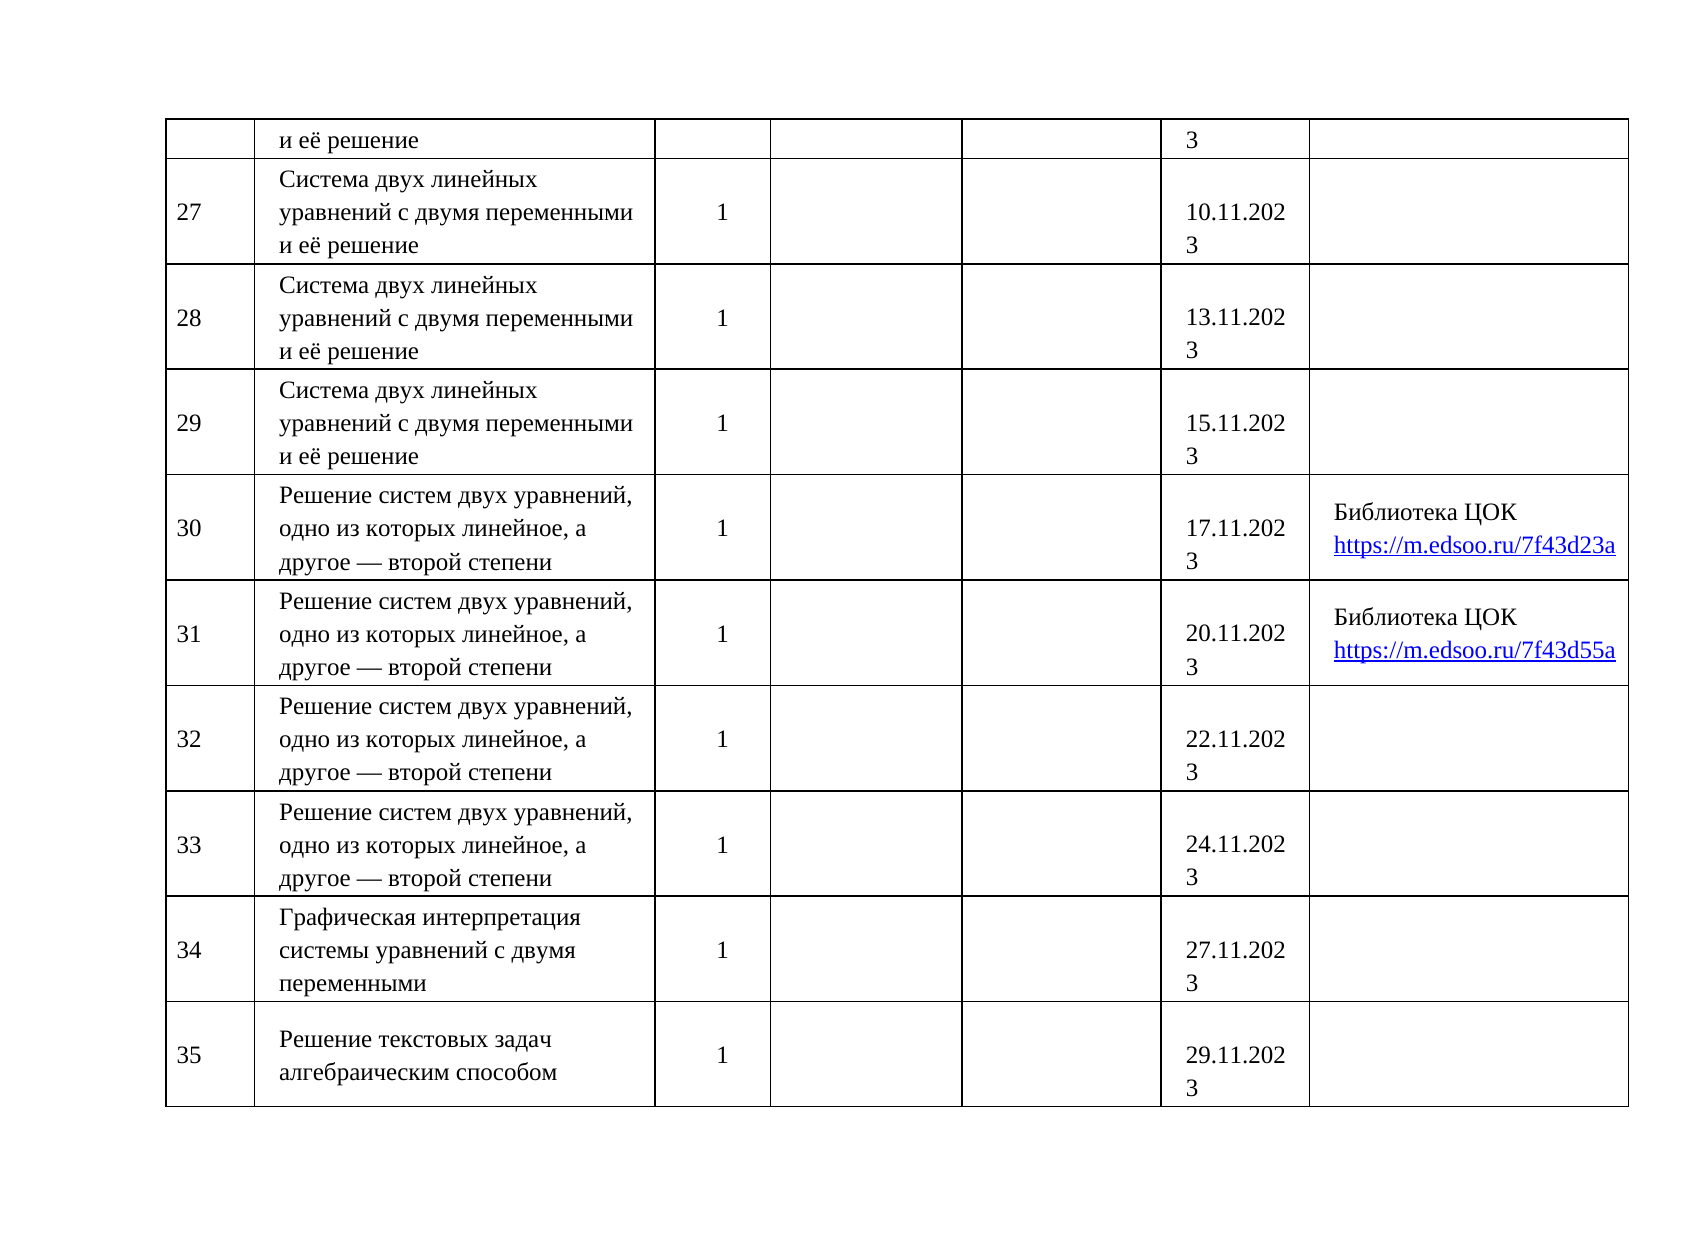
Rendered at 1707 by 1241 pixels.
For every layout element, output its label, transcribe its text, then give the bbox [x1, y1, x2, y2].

table_cell 1 [656, 792, 770, 895]
table_cell Библиотека ЦОК https://m.edsoo.ru/7f43d55a [1310, 581, 1628, 684]
table_cell 33 [167, 792, 254, 895]
table_cell Решение систем двух уравнений, одно из которых линейное, а другое — второй степени [255, 475, 654, 579]
table_cell 32 [167, 686, 254, 790]
table_cell [1310, 370, 1628, 474]
table_cell 35 [167, 1002, 254, 1106]
table_cell [963, 265, 1160, 368]
table_cell [771, 475, 961, 579]
table_cell [1310, 265, 1628, 368]
table_cell 31 [167, 581, 254, 684]
table_cell Решение систем двух уравнений, одно из которых линейное, а другое — второй степени [255, 581, 654, 684]
table_cell 29 [167, 370, 254, 474]
table_cell 17.11.2023 [1162, 475, 1309, 579]
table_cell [255, 120, 654, 157]
table_cell 26 [167, 120, 254, 157]
table_cell Система двух линейных уравнений с двумя переменными и её решение [255, 370, 654, 474]
table_cell [1310, 897, 1628, 1001]
table_cell 22.11.2023 [1162, 686, 1309, 790]
table_cell 1 [656, 581, 770, 684]
table_cell [963, 1002, 1160, 1106]
table_cell 27 [167, 159, 254, 263]
table_cell [1310, 120, 1628, 157]
table_cell [771, 581, 961, 684]
table_cell 20.11.2023 [1162, 581, 1309, 684]
table_cell 13.11.2023 [1162, 265, 1309, 368]
table_cell 1 [656, 370, 770, 474]
table_cell [963, 475, 1160, 579]
table_cell 34 [167, 897, 254, 1001]
table_cell 15.11.2023 [1162, 370, 1309, 474]
table_cell 1 [656, 475, 770, 579]
table_cell 1 [656, 265, 770, 368]
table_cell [255, 1002, 654, 1106]
table_cell 24.11.2023 [1162, 792, 1309, 895]
table_cell [771, 897, 961, 1001]
table_cell [1310, 792, 1628, 895]
table_cell 08.11.2023 [1162, 120, 1309, 157]
table_cell [1310, 159, 1628, 263]
table_cell Решение систем двух уравнений, одно из которых линейное, а другое — второй степени [255, 686, 654, 790]
table_cell [771, 159, 961, 263]
table_cell [771, 120, 961, 157]
table_cell 1 [656, 686, 770, 790]
table_cell 1 [656, 120, 770, 157]
table_cell [771, 370, 961, 474]
table_cell [963, 370, 1160, 474]
table_cell [771, 265, 961, 368]
table_cell Система двух линейных уравнений с двумя переменными и её решение [255, 265, 654, 368]
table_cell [255, 159, 654, 263]
table_cell Графическая интерпретация системы уравнений с двумя переменными [255, 897, 654, 1001]
table_cell 27.11.2023 [1162, 897, 1309, 1001]
table_cell [771, 792, 961, 895]
table_cell [771, 686, 961, 790]
table_cell Библиотека ЦОК https://m.edsoo.ru/7f43d23a [1310, 475, 1628, 579]
table_cell 10.11.2023 [1162, 159, 1309, 263]
table_cell 1 [656, 1002, 770, 1106]
table_cell 28 [167, 265, 254, 368]
table_cell [1310, 1002, 1628, 1106]
table_cell [963, 120, 1160, 157]
table_cell [963, 686, 1160, 790]
table_cell 29.11.2023 [1162, 1002, 1309, 1106]
table_cell [963, 159, 1160, 263]
table_cell 1 [656, 159, 770, 263]
table_cell [963, 581, 1160, 684]
table_cell [963, 792, 1160, 895]
table_cell [771, 1002, 961, 1106]
table_cell 1 [656, 897, 770, 1001]
table_cell 30 [167, 475, 254, 579]
table_cell Решение систем двух уравнений, одно из которых линейное, а другое — второй степени [255, 792, 654, 895]
table_cell [1310, 686, 1628, 790]
table_cell [963, 897, 1160, 1001]
